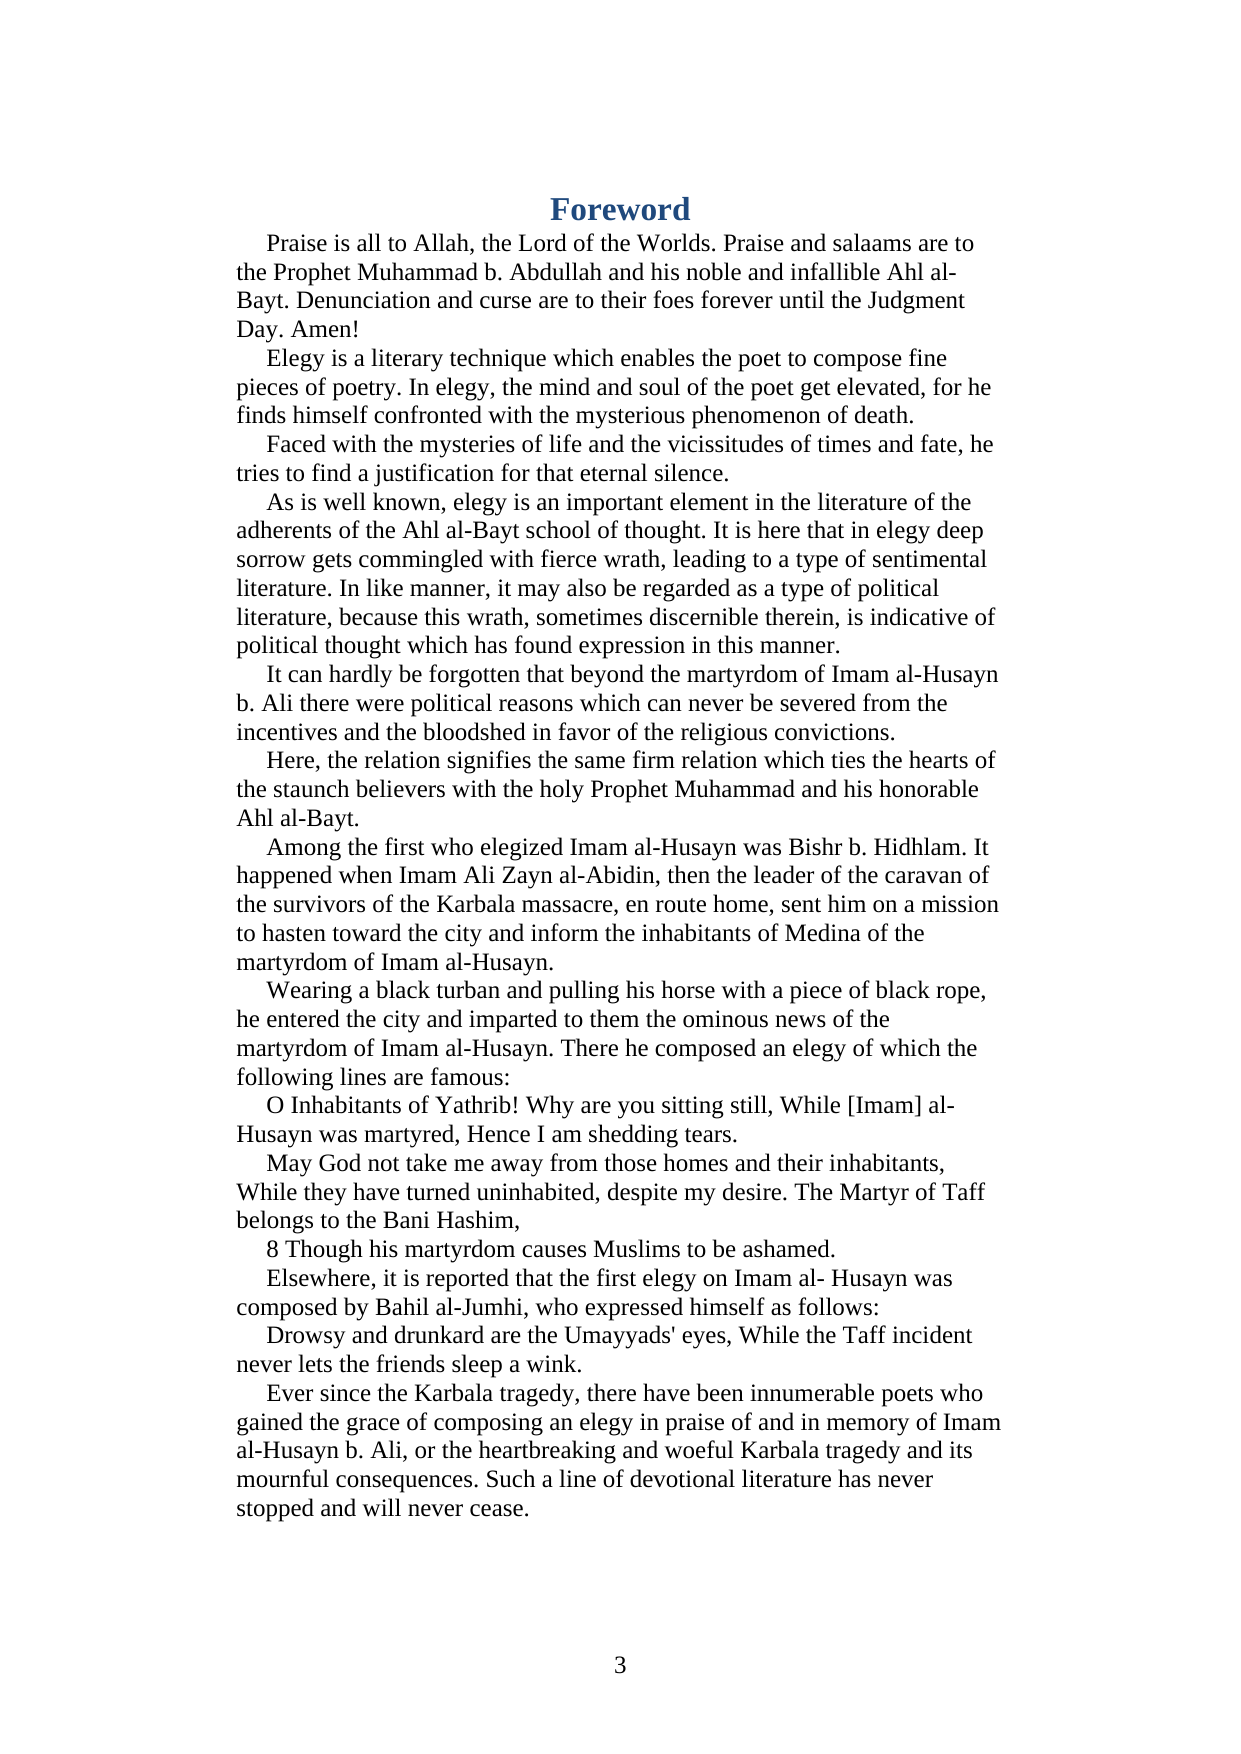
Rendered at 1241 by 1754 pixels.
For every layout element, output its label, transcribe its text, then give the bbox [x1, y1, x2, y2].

text It can hardly be forgotten that beyond the martyrdom of Imam al-Husayn b. Ali there were political reasons which can never be severed from the incentives and the bloodshed in favor of the religious convictions. [236, 659, 1004, 746]
text As is well known, elegy is an important element in the literature of the adherents of the Ahl al-Bayt school of thought. It is here that in elegy deep sorrow gets commingled with fierce wrath, leading to a type of sentimental literature. In like manner, it may also be regarded as a type of political literature, because this wrath, sometimes discernible therein, is indicative of political thought which has found expression in this manner. [236, 487, 1004, 659]
text 8 Though his martyrdom causes Muslims to be ashamed. [236, 1234, 1004, 1263]
subtitle Foreword [236, 190, 1004, 228]
text Elegy is a literary technique which enables the poet to compose fine pieces of poetry. In elegy, the mind and soul of the poet get elevated, for he finds himself confronted with the mysterious phenomenon of death. [236, 343, 1004, 429]
text Among the first who elegized Imam al-Husayn was Bishr b. Hidhlam. It happened when Imam Ali Zayn al-Abidin, then the leader of the caravan of the survivors of the Karbala massacre, en route home, sent him on a mission to hasten toward the city and inform the inhabitants of Medina of the martyrdom of Imam al-Husayn. [236, 832, 1004, 976]
text O Inhabitants of Yathrib! Why are you sitting still, While [Imam] al-Husayn was martyred, Hence I am shedding tears. [236, 1091, 1004, 1148]
text Drowsy and drunkard are the Umayyads' eyes, While the Taff incident never lets the friends sleep a wink. [236, 1321, 1004, 1378]
text Elsewhere, it is reported that the first elegy on Imam al- Husayn was composed by Bahil al-Jumhi, who expressed himself as follows: [236, 1263, 1004, 1321]
text Here, the relation signifies the same firm relation which ties the hearts of the staunch believers with the holy Prophet Muhammad and his honorable Ahl al-Bayt. [236, 746, 1004, 832]
text Faced with the mysteries of life and the vicissitudes of times and fate, he tries to find a justification for that eternal silence. [236, 429, 1004, 487]
text Praise is all to Allah, the Lord of the Worlds. Praise and salaams are to the Prophet Muhammad b. Abdullah and his noble and infallible Ahl al-Bayt. Denunciation and curse are to their foes forever until the Judgment Day. Amen! [236, 228, 1004, 343]
text May God not take me away from those homes and their inhabitants, While they have turned uninhabited, despite my desire. The Martyr of Taff belongs to the Bani Hashim, [236, 1148, 1004, 1234]
text Wearing a black turban and pulling his horse with a piece of black rope, he entered the city and imparted to them the ominous news of the martyrdom of Imam al-Husayn. There he composed an elegy of which the following lines are famous: [236, 976, 1004, 1091]
text Ever since the Karbala tragedy, there have been innumerable poets who gained the grace of composing an elegy in praise of and in memory of Imam al-Husayn b. Ali, or the heartbreaking and woeful Karbala tragedy and its mournful consequences. Such a line of devotional literature has never stopped and will never cease. [236, 1378, 1004, 1522]
